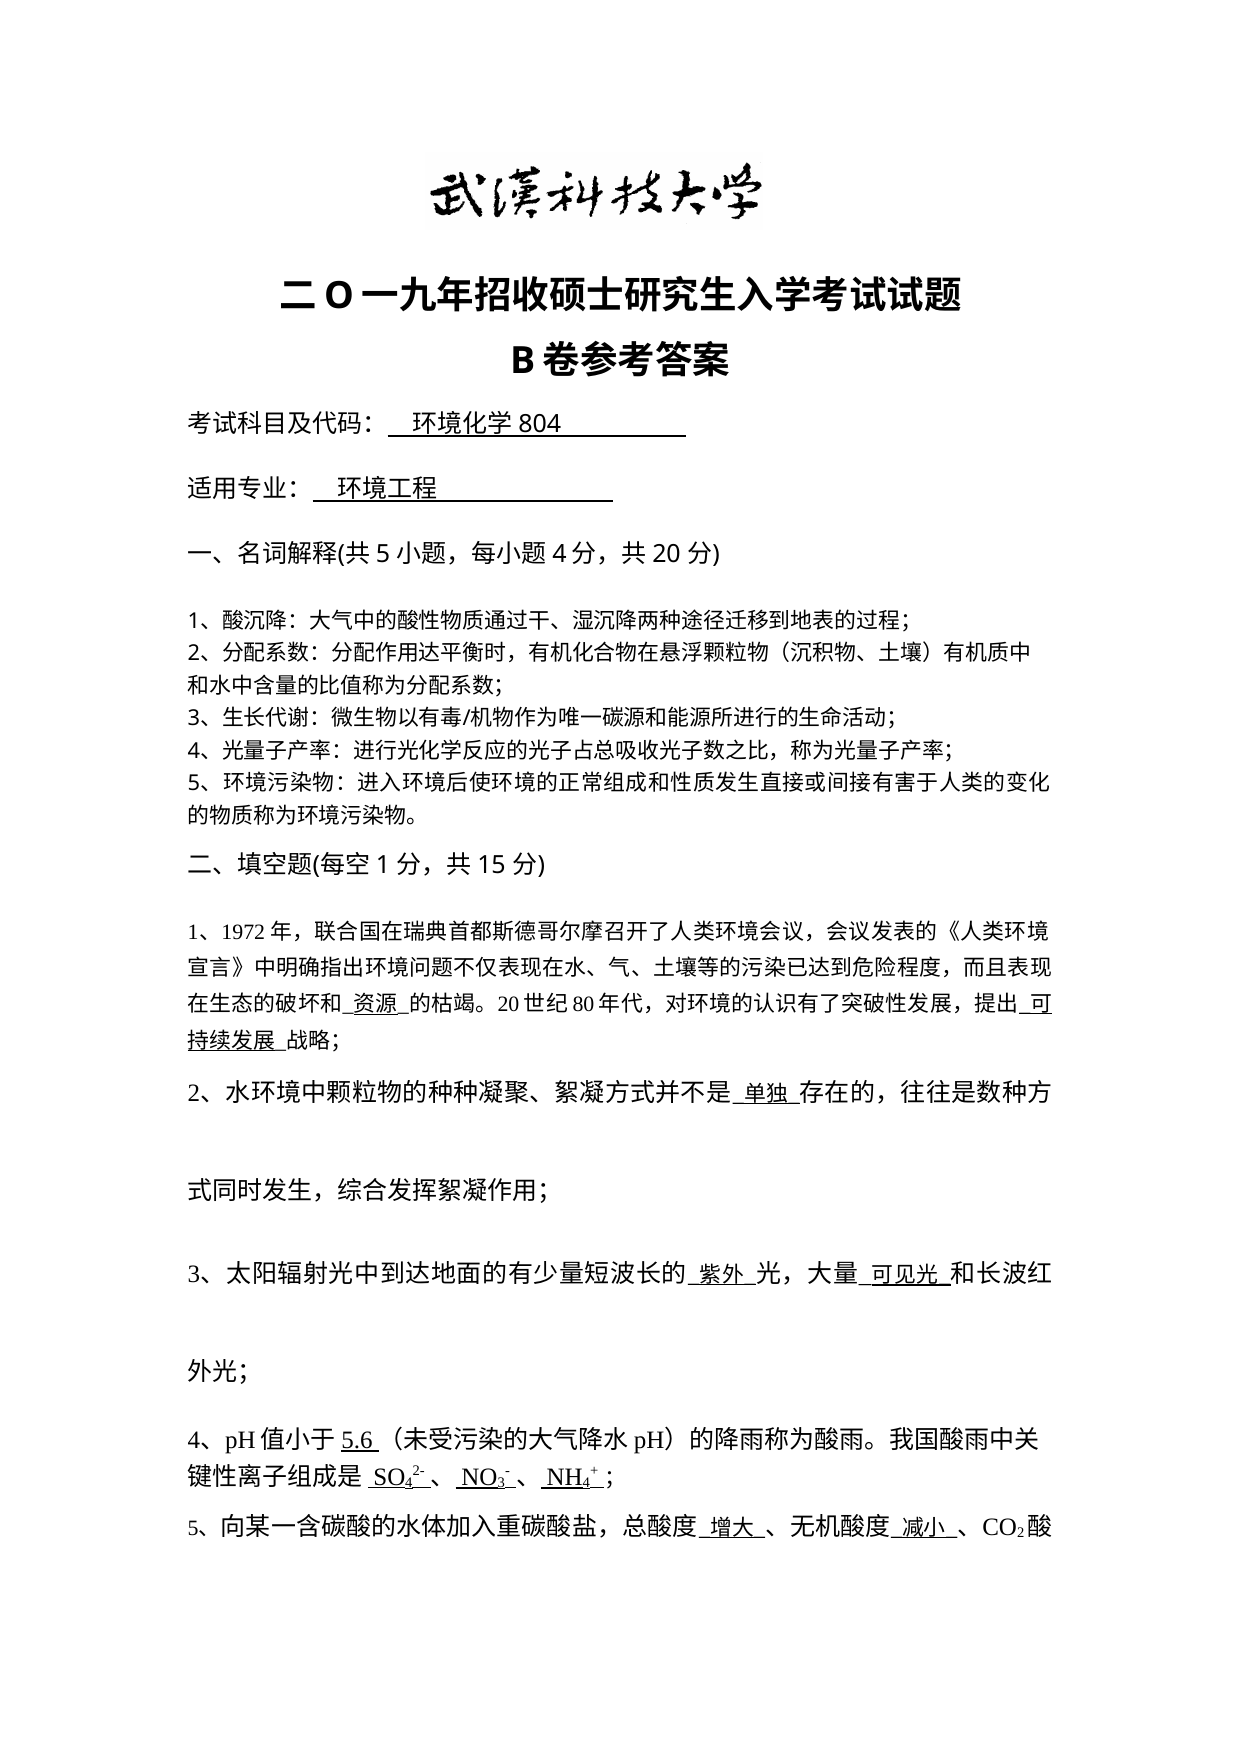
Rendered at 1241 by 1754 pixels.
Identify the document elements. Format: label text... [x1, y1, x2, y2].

text 二、填空题(每空 1 分，共 15 分) [187, 830, 1053, 895]
text 1、1972年，联合国在瑞典首都斯德哥尔摩召开了人类环境会议，会议发表的《人类环境宣言》中明确指出环境问题不仅表现在水、气、土壤等的污染已达到危险程度，而且表现在生态的破坏和_资源_的枯竭。20世纪80年代，对环境的认识有了突破性发展，提出_可持续发展_战略； [187, 913, 1053, 1055]
text B卷参考答案 [187, 324, 1053, 389]
text 3、太阳辐射光中到达地面的有少量短波长的_紫外_光，大量_可见光_和长波红外光； [187, 1239, 1053, 1402]
text 5、环境污染物：进入环境后使环境的正常组成和性质发生直接或间接有害于人类的变化的物质称为环境污染物。 [187, 765, 1053, 830]
text 4、光量子产率：进行光化学反应的光子占总吸收光子数之比，称为光量子产率； [187, 733, 1053, 765]
text 2、分配系数：分配作用达平衡时，有机化合物在悬浮颗粒物（沉积物、土壤）有机质中和水中含量的比值称为分配系数； [187, 635, 1053, 700]
text 1、酸沉降：大气中的酸性物质通过干、湿沉降两种途径迁移到地表的过程； [187, 603, 1053, 635]
text 4、pH值小于 5.6 （未受污染的大气降水pH）的降雨称为酸雨。我国酸雨中关 [187, 1420, 1053, 1456]
text 适用专业： 环境工程 [187, 454, 1053, 519]
text 键性离子组成是 SO42- 、 NO3- 、 NH4+ ； [187, 1456, 1053, 1492]
text 3、生长代谢：微生物以有毒/机物作为唯一碳源和能源所进行的生命活动； [187, 700, 1053, 733]
text 考试科目及代码： 环境化学 804 [187, 389, 1053, 454]
picture [424, 152, 764, 230]
text 一、名词解释(共 5 小题，每小题 4分，共 20 分) [187, 519, 1053, 584]
text 2、水环境中颗粒物的种种凝聚、絮凝方式并不是_单独_存在的，往往是数种方式同时发生，综合发挥絮凝作用； [187, 1058, 1053, 1221]
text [187, 1492, 1053, 1557]
text 二O一九年招收硕士研究生入学考试试题 [187, 162, 1053, 324]
